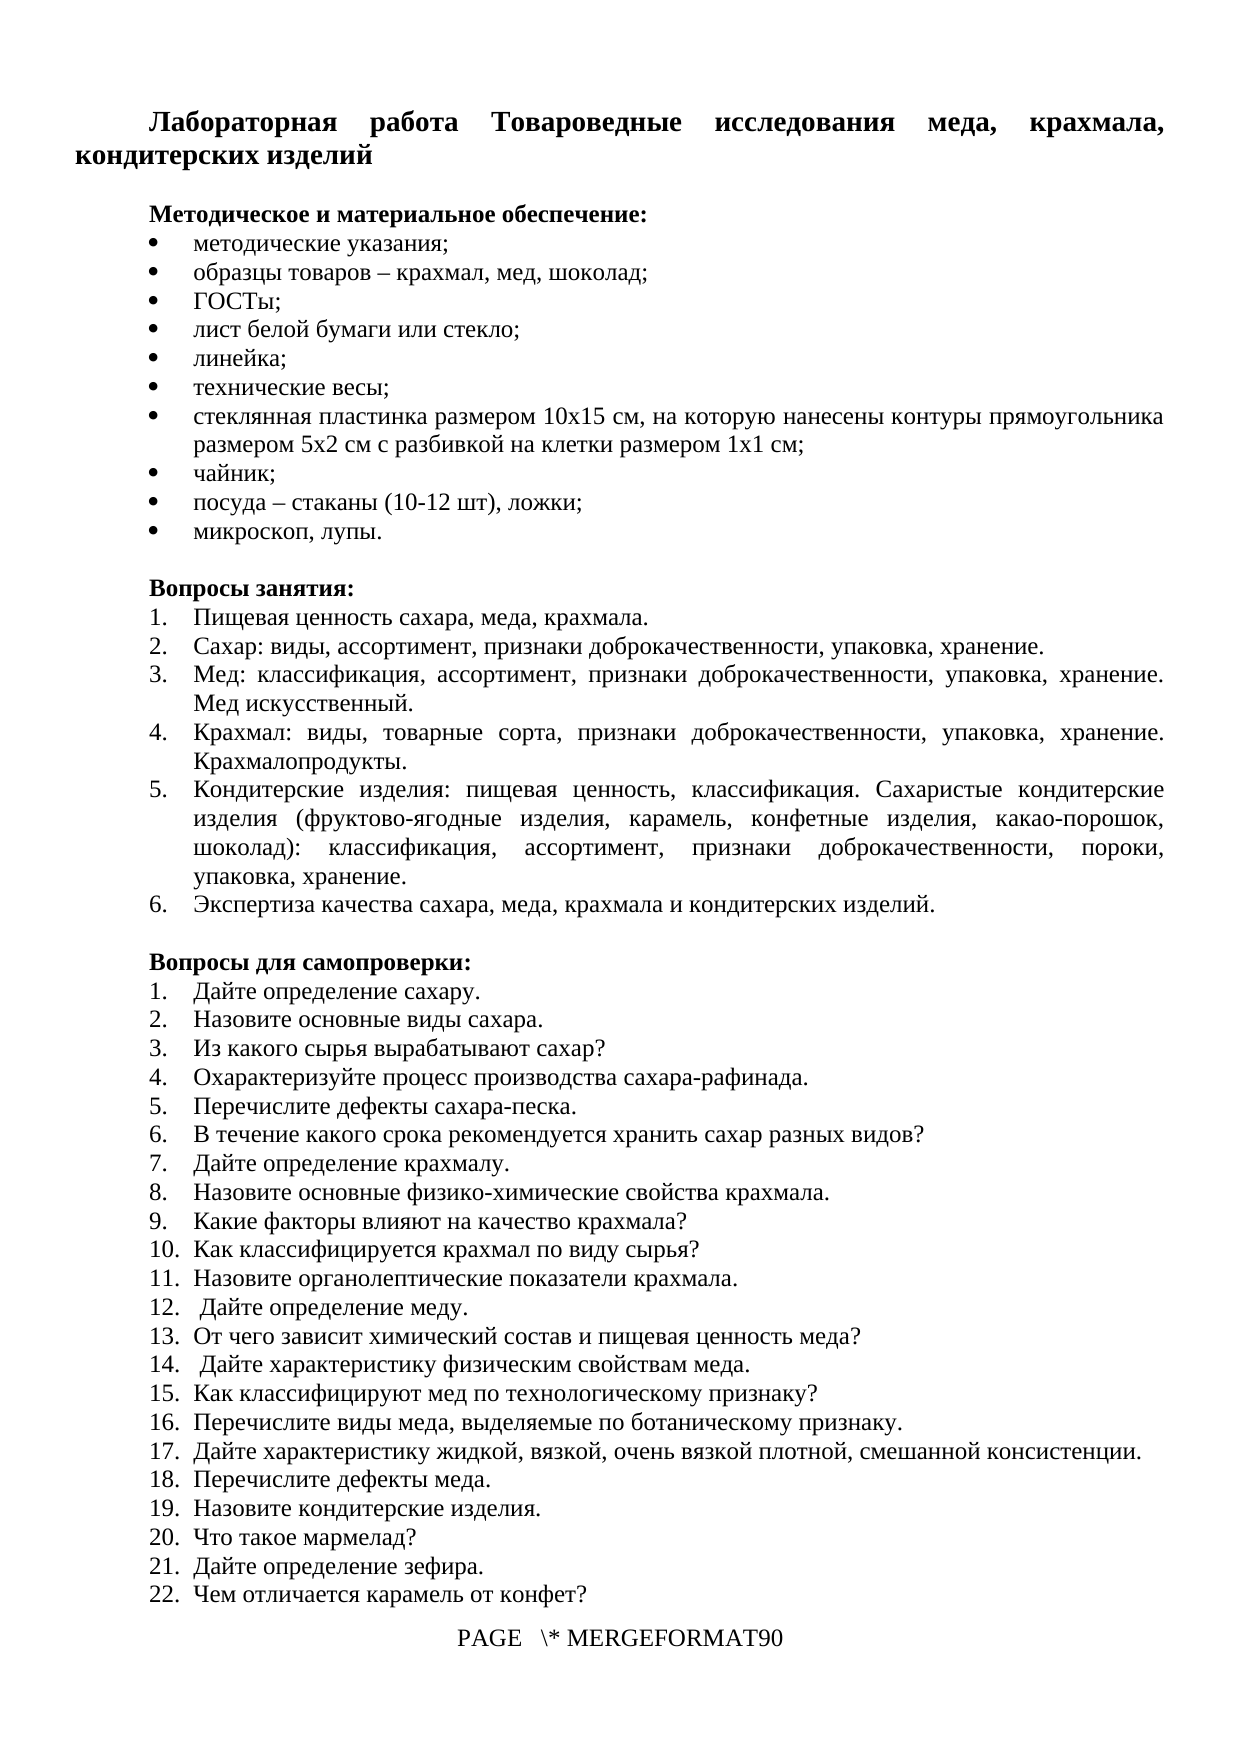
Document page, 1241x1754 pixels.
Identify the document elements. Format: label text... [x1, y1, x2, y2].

list Дайте определение крахмалу. [149, 1148, 1165, 1177]
list Дайте определение зефира. [149, 1551, 1165, 1579]
list чайник; [149, 458, 1165, 487]
list От чего зависит химический состав и пищевая ценность меда? [149, 1321, 1165, 1349]
list Назовите кондитерские изделия. [149, 1493, 1165, 1522]
list Назовите органолептические показатели крахмала. [149, 1263, 1165, 1292]
list методические указания; [149, 228, 1165, 257]
subtitle Лабораторная работа Товароведные исследования меда, крахмала, кондитерских изделий [75, 104, 1165, 171]
list микроскоп, лупы. [149, 516, 1165, 544]
list Перечислите дефекты меда. [149, 1464, 1165, 1493]
list Сахар: виды, ассортимент, признаки доброкачественности, упаковка, хранение. [149, 631, 1165, 659]
text Методическое и материальное обеспечение: [75, 199, 1165, 228]
list Как классифицируется крахмал по виду сырья? [149, 1234, 1165, 1263]
list технические весы; [149, 372, 1165, 401]
list Как классифицируют мед по технологическому признаку? [149, 1378, 1165, 1407]
list Дайте характеристику жидкой, вязкой, очень вязкой плотной, смешанной консистенции. [149, 1436, 1165, 1464]
list Экспертиза качества сахара, меда, крахмала и кондитерских изделий. [149, 889, 1165, 918]
list Дайте определение меду. [149, 1292, 1165, 1321]
list Перечислите дефекты сахара-песка. [149, 1091, 1165, 1119]
list Крахмал: виды, товарные сорта, признаки доброкачественности, упаковка, хранение. Крахмалопродукты. [149, 717, 1165, 774]
list линейка; [149, 343, 1165, 372]
list Чем отличается карамель от конфет? [149, 1579, 1165, 1608]
list В течение какого срока рекомендуется хранить сахар разных видов? [149, 1119, 1165, 1148]
list Охарактеризуйте процесс производства сахара-рафинада. [149, 1062, 1165, 1091]
list образцы товаров – крахмал, мед, шоколад; [149, 257, 1165, 286]
text Вопросы занятия: [75, 573, 1165, 602]
list Какие факторы влияют на качество крахмала? [149, 1206, 1165, 1234]
list Назовите основные физико-химические свойства крахмала. [149, 1177, 1165, 1206]
list посуда – стаканы (10-12 шт), ложки; [149, 487, 1165, 516]
list Дайте характеристику физическим свойствам меда. [149, 1349, 1165, 1378]
list Пищевая ценность сахара, меда, крахмала. [149, 602, 1165, 631]
list лист белой бумаги или стекло; [149, 314, 1165, 343]
list Кондитерские изделия: пищевая ценность, классификация. Сахаристые кондитерские изделия (фруктово-ягодные изделия, карамель, конфетные изделия, какао-порошок, шоколад): классификация, ассортимент, признаки доброкачественности, пороки, упаковка, хранение. [149, 774, 1165, 889]
list Мед: классификация, ассортимент, признаки доброкачественности, упаковка, хранение. Мед искусственный. [149, 659, 1165, 717]
list Что такое мармелад? [149, 1522, 1165, 1551]
list стеклянная пластинка размером 10х15 см, на которую нанесены контуры прямоугольника размером 5х2 см с разбивкой на клетки размером 1х1 см; [149, 401, 1165, 458]
list Дайте определение сахару. [149, 976, 1165, 1004]
list Назовите основные виды сахара. [149, 1004, 1165, 1033]
list Перечислите виды меда, выделяемые по ботаническому признаку. [149, 1407, 1165, 1436]
list ГОСТы; [149, 286, 1165, 314]
text Вопросы для самопроверки: [75, 947, 1165, 976]
list Из какого сырья вырабатывают сахар? [149, 1033, 1165, 1062]
